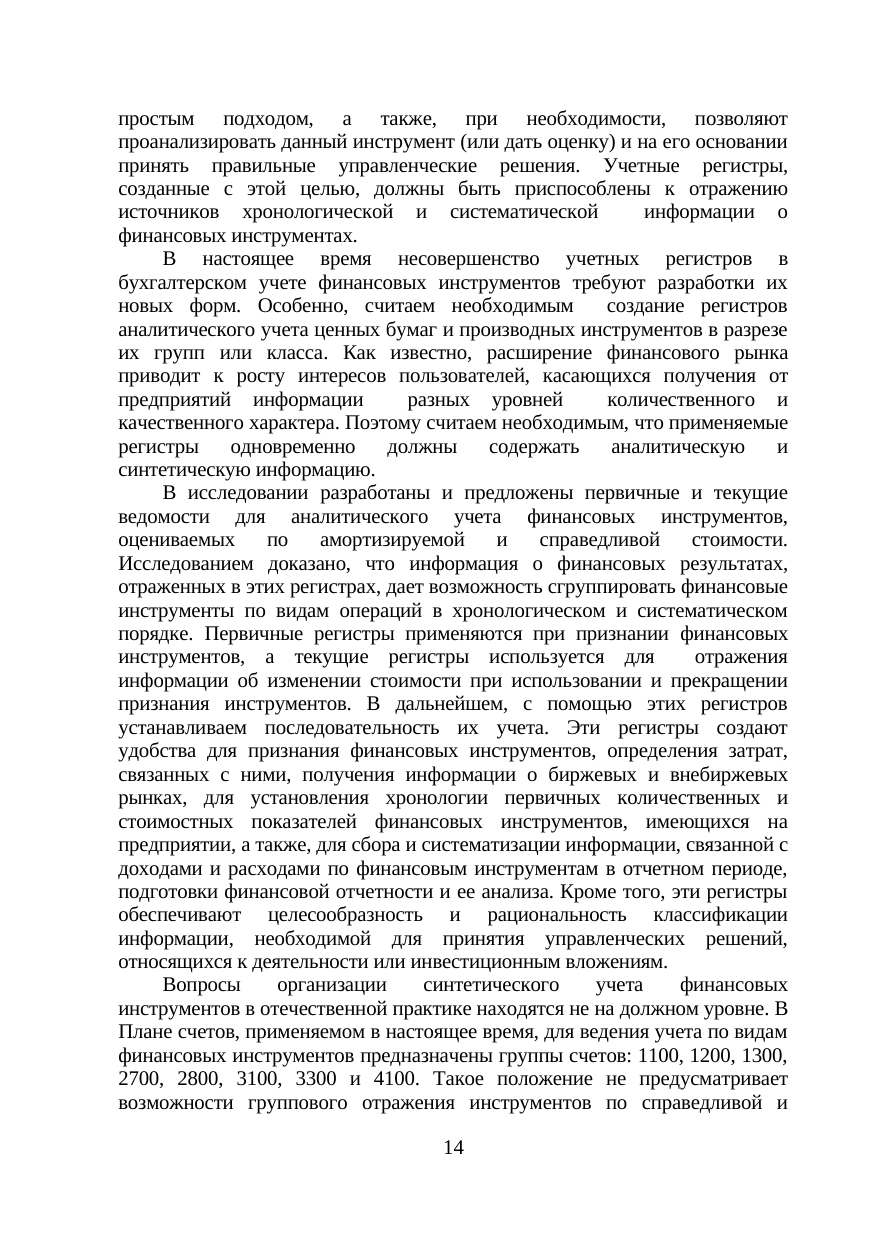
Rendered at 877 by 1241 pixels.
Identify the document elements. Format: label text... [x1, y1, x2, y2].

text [118, 973, 788, 1114]
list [118, 106, 788, 247]
list В исследовании разработаны и предложены первичные и текущие ведомости для аналитического учета финансовых инструментов, оцениваемых по амортизируемой и справедливой стоимости. Исследованием доказано, что информация о финансовых результатах, отраженных в этих регистрах, дает возможность сгруппировать финансовые инструменты по видам операций в хронологическом и систематическом порядке. Первичные регистры применяются при признании финансовых инструментов, а текущие регистры используется для отражения информации об изменении стоимости при использовании и прекращении признания инструментов. В дальнейшем, с помощью этих регистров устанавливаем последовательность их учета. Эти регистры создают удобства для признания финансовых инструментов, определения затрат, связанных с ними, получения информации о биржевых и внебиржевых рынках, для установления хронологии первичных количественных и стоимостных показателей финансовых инструментов, имеющихся на предприятии, а также, для сбора и систематизации информации, связанной с доходами и расходами по финансовым инструментам в отчетном периоде, подготовки финансовой отчетности и ее анализа. Кроме того, эти регистры обеспечивают целесообразность и рациональность классификации информации, необходимой для принятия управленческих решений, относящихся к деятельности или инвестиционным вложениям. [118, 481, 788, 973]
list В настоящее время несовершенство учетных регистров в бухгалтерском учете финансовых инструментов требуют разработки их новых форм. Особенно, считаем необходимым создание регистров аналитического учета ценных бумаг и производных инструментов в разрезе их групп или класса. Как известно, расширение финансового рынка приводит к росту интересов пользователей, касающихся получения от предприятий информации разных уровней количественного и качественного характера. Поэтому считаем необходимым, что применяемые регистры одновременно должны содержать аналитическую и синтетическую информацию. [118, 247, 788, 481]
